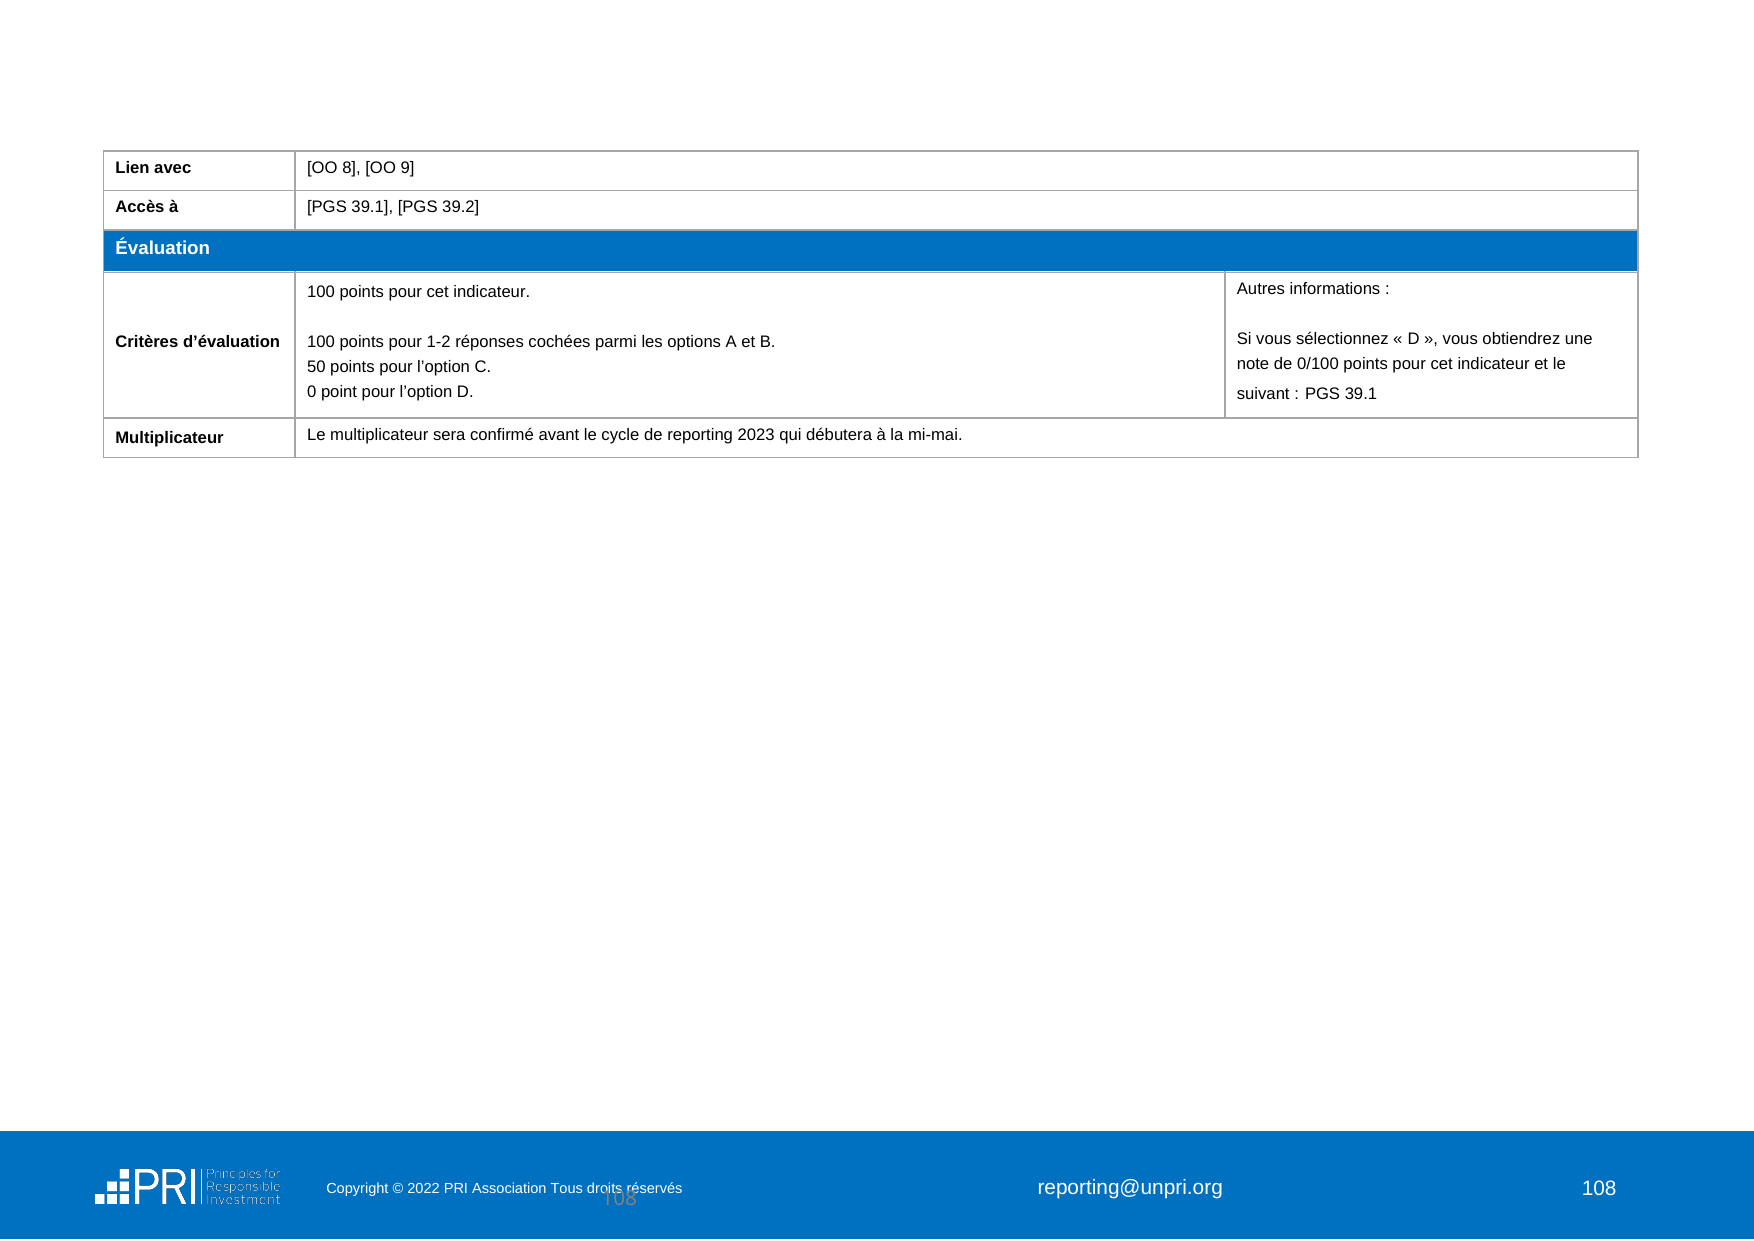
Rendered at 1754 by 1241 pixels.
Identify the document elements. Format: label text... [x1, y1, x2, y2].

table_cell Lien avec [104, 152, 294, 190]
table_cell 100 points pour cet indicateur. 100 points pour 1-2 réponses cochées parmi les options A et B. 50 points pour l’option C. 0 point pour l’option D. [296, 273, 1224, 417]
table_cell Évaluation [104, 231, 1637, 271]
table_cell Le multiplicateur sera confirmé avant le cycle de reporting 2023 qui débutera à la mi-mai. [296, 419, 1637, 457]
table_cell [OO 8], [OO 9] [296, 152, 1637, 190]
picture [92, 1166, 282, 1207]
table_cell Autres informations : Si vous sélectionnez « D », vous obtiendrez une note de 0/100 points pour cet indicateur et le suivant : PGS 39.1 [1226, 273, 1637, 417]
table_cell Multiplicateur [104, 419, 294, 457]
table_cell Accès à [104, 191, 294, 229]
table_cell [PGS 39.1], [PGS 39.2] [296, 191, 1637, 229]
table_cell Critères d’évaluation [104, 273, 294, 417]
